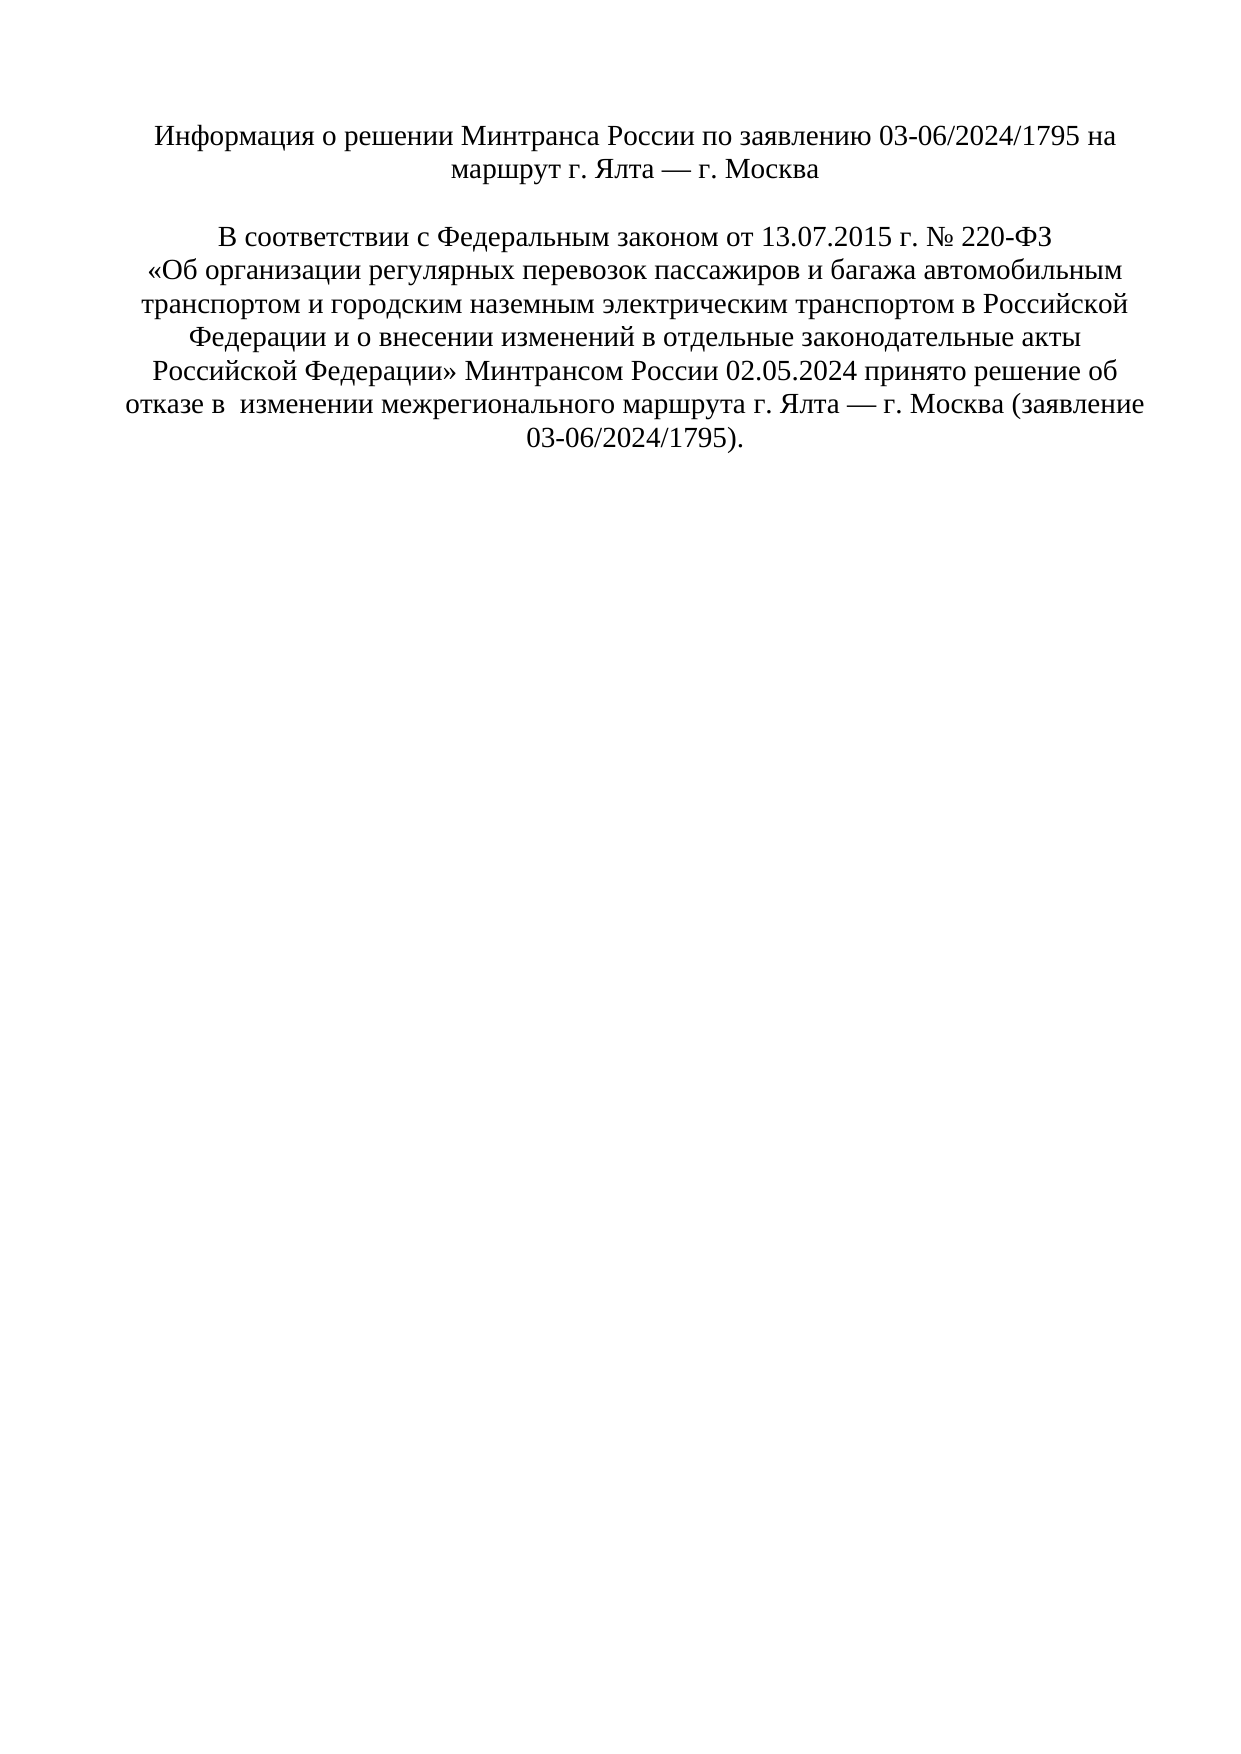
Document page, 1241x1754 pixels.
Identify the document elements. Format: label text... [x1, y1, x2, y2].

text В соответствии с Федеральным законом от 13.07.2015 г. № 220-ФЗ «Об организации регулярных перевозок пассажиров и багажа автомобильным транспортом и городским наземным электрическим транспортом в Российской Федерации и о внесении изменений в отдельные законодательные акты Российской Федерации» Минтрансом России 02.05.2024 принято решение об отказе в изменении межрегионального маршрута г. Ялта — г. Москва (заявление 03-06/2024/1795). [118, 219, 1152, 453]
text Информация о решении Минтранса России по заявлению 03-06/2024/1795 на маршрут г. Ялта — г. Москва [118, 118, 1152, 185]
